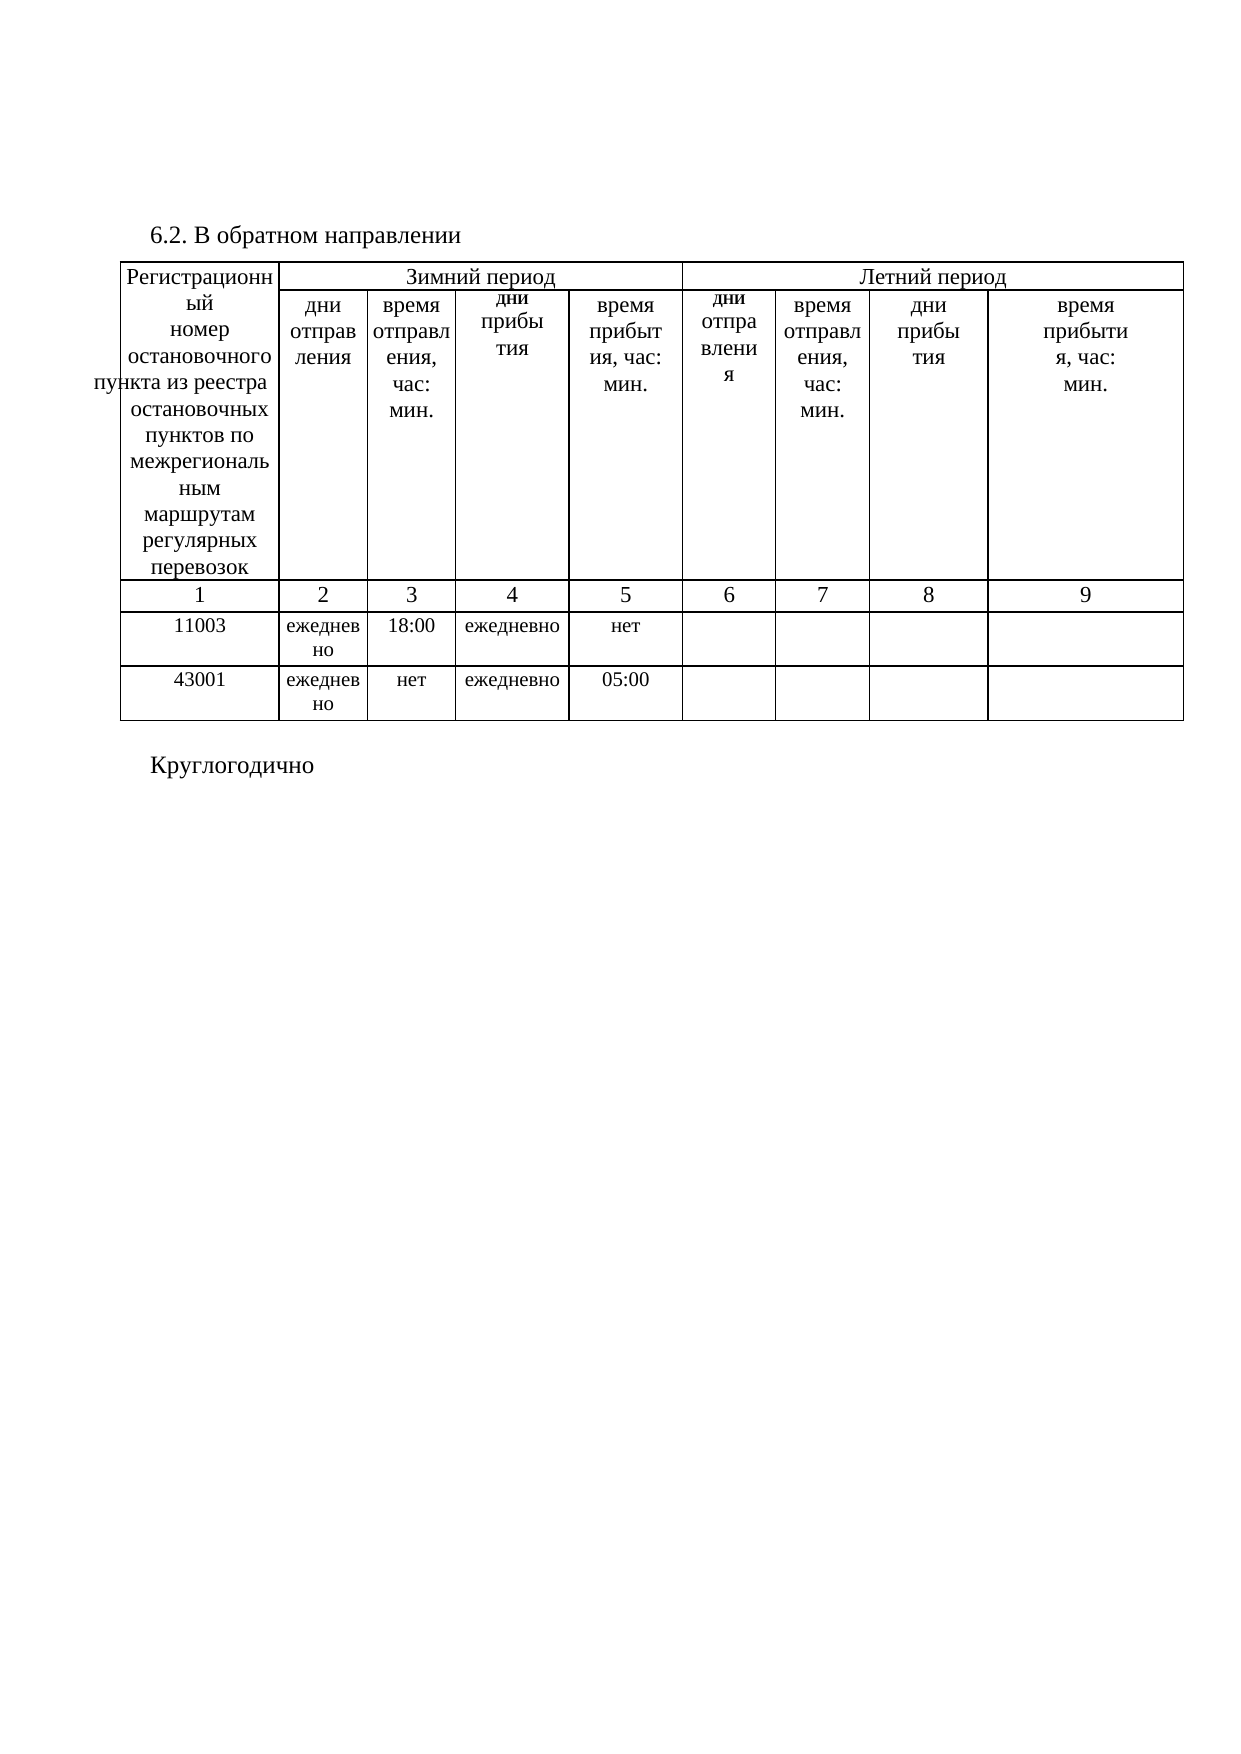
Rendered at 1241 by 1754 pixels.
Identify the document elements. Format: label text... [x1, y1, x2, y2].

table_cell 2 [280, 581, 367, 611]
table_cell ДНИ отпра влени я [683, 291, 775, 579]
table_cell 43001 [121, 667, 278, 720]
table_cell ежедневно [280, 613, 367, 665]
table_cell [683, 613, 775, 665]
table_cell 05:00 [570, 667, 682, 720]
table_cell [989, 613, 1183, 665]
table_cell 5 [570, 581, 682, 611]
table_cell время отправл ения, час: мин. [368, 291, 455, 579]
table_cell [870, 667, 987, 720]
table_cell 18:00 [368, 613, 455, 665]
table_cell время прибыт ия, час: мин. [570, 291, 682, 579]
table_cell дни отправ ления [280, 291, 367, 579]
table_header Летний период [683, 263, 1183, 289]
table_cell дни прибы тия [870, 291, 987, 579]
table_cell нет [570, 613, 682, 665]
table_header Зимний период [280, 263, 682, 289]
text 6.2. В обратном направлении [150, 220, 1090, 249]
table_cell 1 [121, 581, 278, 611]
table_cell [776, 613, 869, 665]
table_cell 6 [683, 581, 775, 611]
table_cell ежедневно [456, 613, 568, 665]
table_cell 3 [368, 581, 455, 611]
table_cell [683, 667, 775, 720]
table_cell время прибыти я, час: мин. [989, 291, 1183, 579]
table_cell ежедневно [456, 667, 568, 720]
table_cell время отправл ения, час: мин. [776, 291, 869, 579]
table_cell ежедневно [280, 667, 367, 720]
table_cell 9 [989, 581, 1183, 611]
table_cell нет [368, 667, 455, 720]
text Круглогодично [150, 750, 1090, 779]
table_cell 8 [870, 581, 987, 611]
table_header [121, 263, 278, 579]
table_cell [870, 613, 987, 665]
table_cell [776, 667, 869, 720]
table_cell ДНИ прибы тия [456, 291, 568, 579]
table_cell [989, 667, 1183, 720]
table_cell 4 [456, 581, 568, 611]
table_cell 7 [776, 581, 869, 611]
table_cell 11003 [121, 613, 278, 665]
